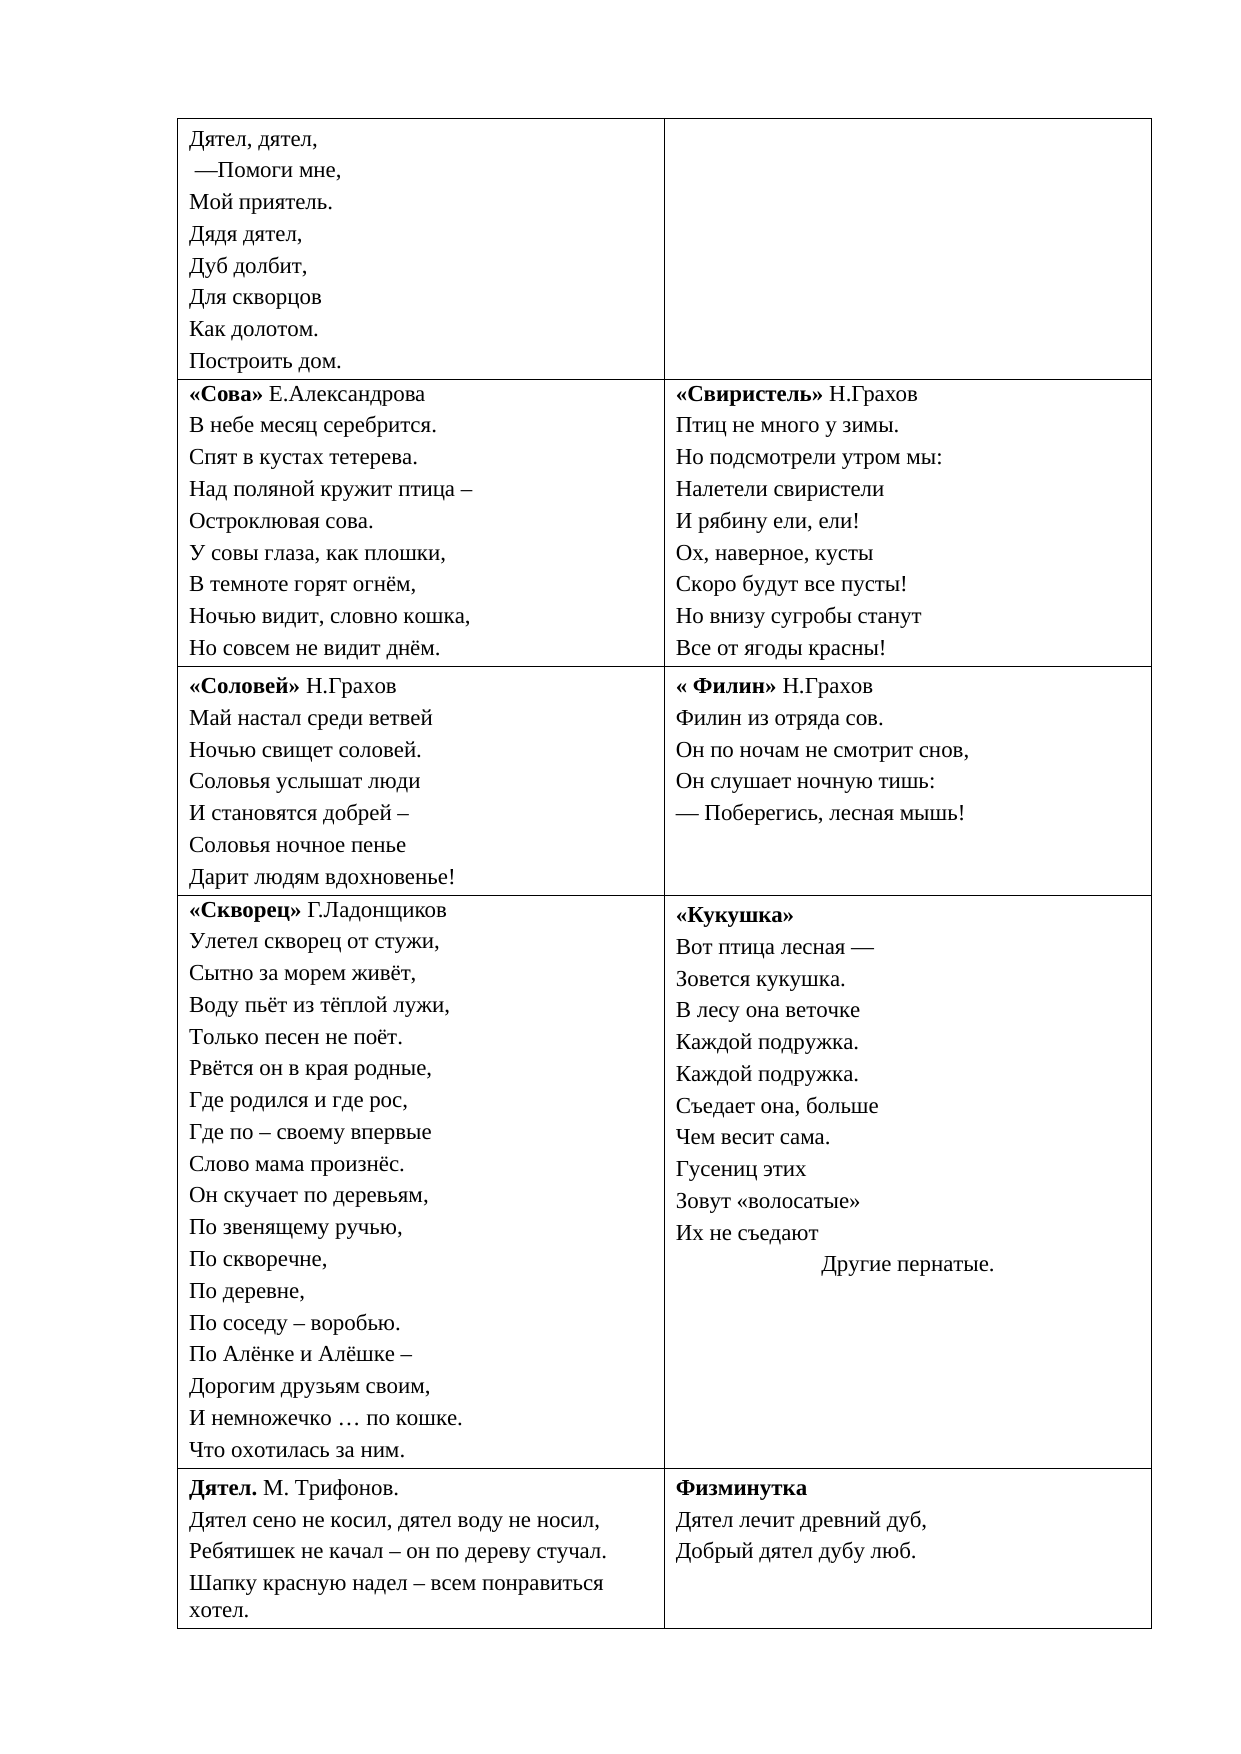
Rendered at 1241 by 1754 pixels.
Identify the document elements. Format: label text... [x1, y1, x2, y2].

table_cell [178, 119, 664, 379]
table_cell Физминутка Дятел лечит древний дуб, Добрый дятел дубу люб. [665, 1469, 1151, 1627]
table_cell Дятел. М. Трифонов. Дятел сено не косил, дятел воду не носил, Ребятишек не качал – он по дереву стучал. Шапку красную надел – всем понравиться хотел. [178, 1469, 664, 1627]
table_cell «Сова» Е.Александрова В небе месяц серебрится. Спят в кустах тетерева. Над поляной кружит птица – Остроклювая сова. У совы глаза, как плошки, В темноте горят огнём, Ночью видит, словно кошка, Но совсем не видит днём. [178, 380, 664, 666]
table_cell «Свиристель» Н.Грахов Птиц не много у зимы. Но подсмотрели утром мы: Налетели свиристели И рябину ели, ели! Ох, наверное, кусты Скоро будут все пусты! Но внизу сугробы станут Все от ягоды красны! [665, 380, 1151, 666]
table_cell «Кукушка» Вот птица лесная — Зовется кукушка. В лесу она веточке Каждой подружка. Каждой подружка. Съедает она, больше Чем весит сама. Гусениц этих Зовут «волосатые» Их не съедают Другие пернатые. [665, 896, 1151, 1467]
table_cell « Филин» Н.Грахов Филин из отряда сов. Он по ночам не смотрит снов, Он слушает ночную тишь: — Поберегись, лесная мышь! [665, 667, 1151, 894]
table_cell «Скворец» Г.Ладонщиков Улетел скворец от стужи, Сытно за морем живёт, Воду пьёт из тёплой лужи, Только песен не поёт. Рвётся он в края родные, Где родился и где рос, Где по – своему впервые Слово мама произнёс. Он скучает по деревьям, По звенящему ручью, По скворечне, По деревне, По соседу – воробью. По Алёнке и Алёшке – Дорогим друзьям своим, И немножечко … по кошке. Что охотилась за ним. [178, 896, 664, 1467]
table_cell «Соловей» Н.Грахов Май настал среди ветвей Ночью свищет соловей. Соловья услышат люди И становятся добрей – Соловья ночное пенье Дарит людям вдохновенье! [178, 667, 664, 894]
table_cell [665, 119, 1151, 379]
